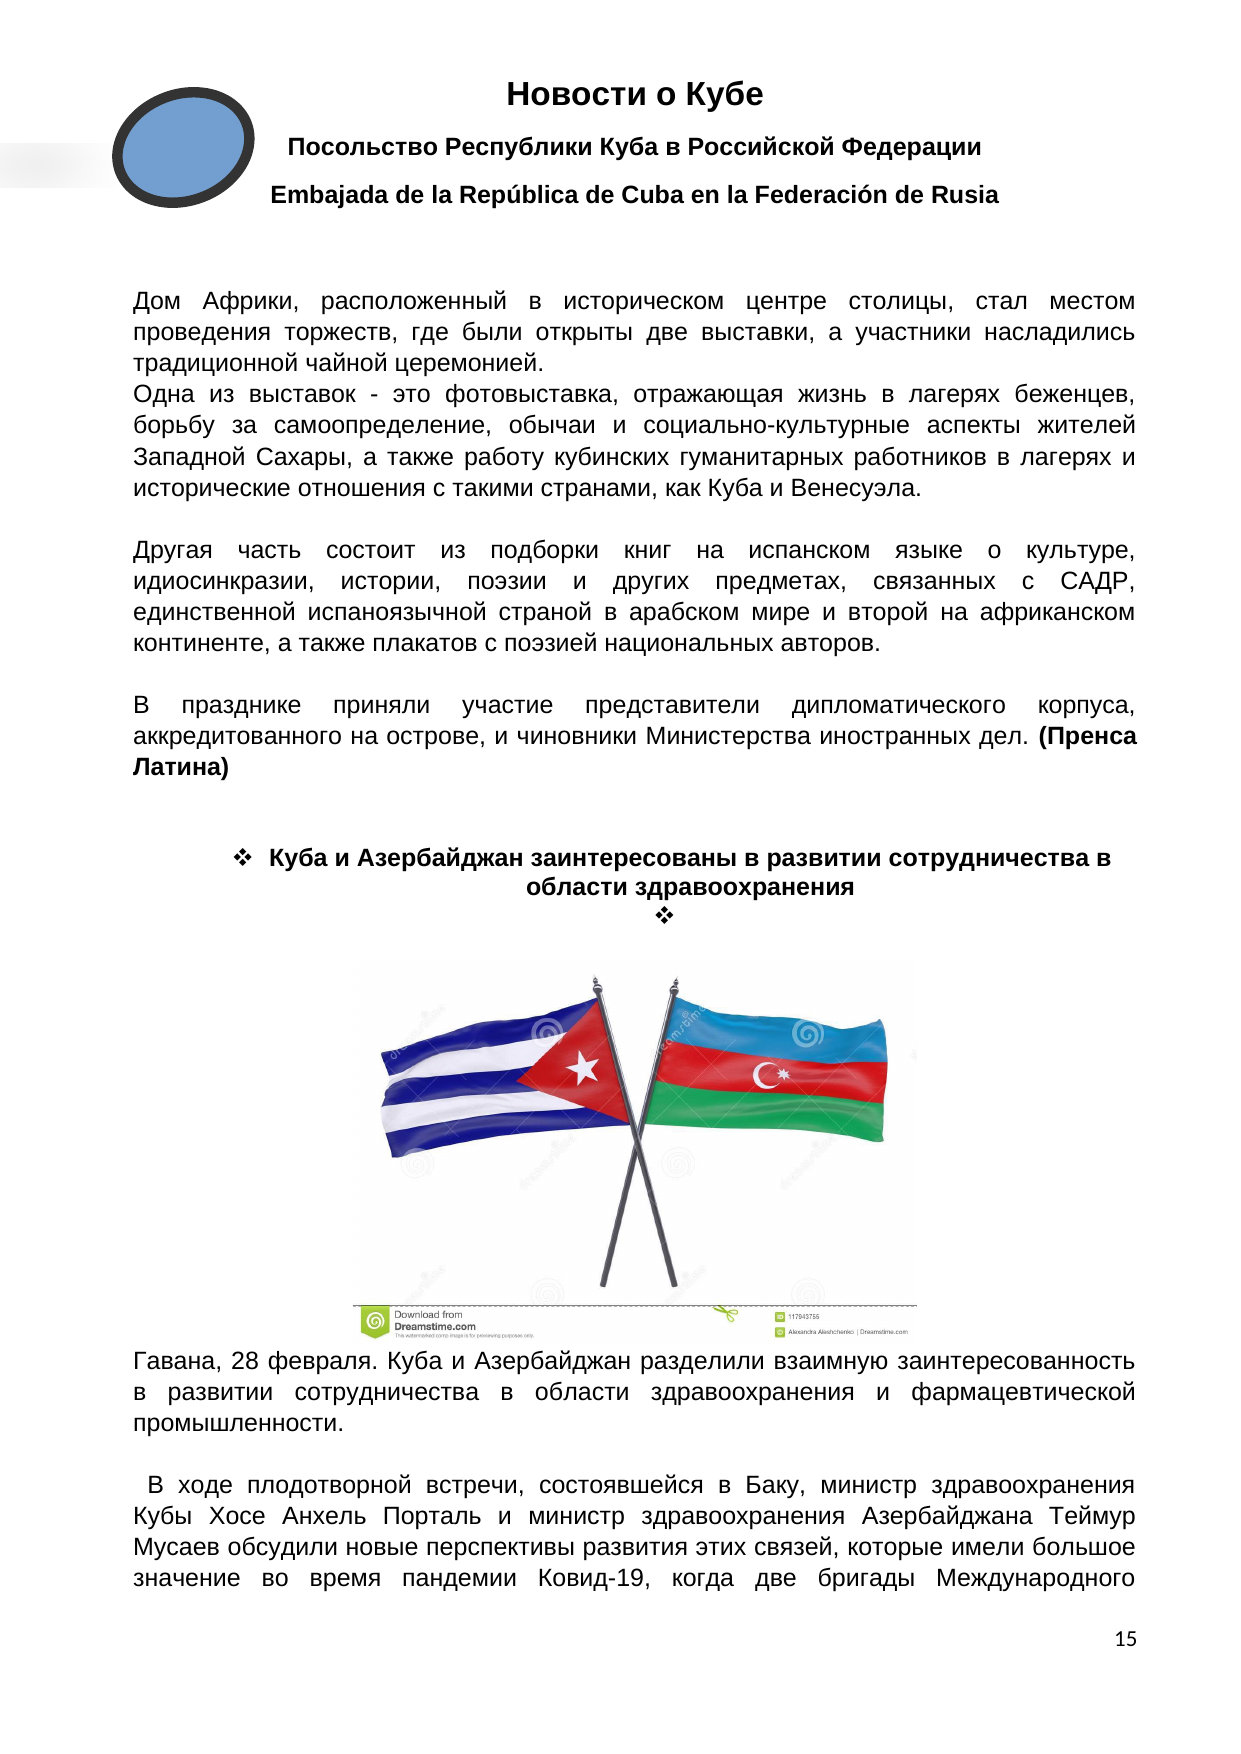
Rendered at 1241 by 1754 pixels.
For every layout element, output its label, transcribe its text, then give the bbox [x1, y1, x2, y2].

text Другая часть состоит из подборки книг на испанском языке о культуре, идиосинкразии, истории, поэзии и других предметах, связанных с САДР, единственной испаноязычной страной в арабском мире и второй на африканском континенте, а также плакатов с поэзией национальных авторов. [133, 535, 1137, 657]
text Дом Африки, расположенный в историческом центре столицы, стал местом проведения торжеств, где были открыты две выставки, а участники насладились традиционной чайной церемонией. [133, 286, 1137, 377]
subtitle Куба и Азербайджан заинтересованы в развитии сотрудничества в области здравоохранения [207, 843, 1137, 901]
text Гавана, 28 февраля. Куба и Азербайджан разделили взаимную заинтересованность в развитии сотрудничества в области здравоохранения и фармацевтической промышленности. [133, 1346, 1137, 1437]
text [133, 1470, 1137, 1592]
text В празднике приняли участие представители дипломатического корпуса, аккредитованного на острове, и чиновники Министерства иностранных дел. (Пренса Латина) [133, 690, 1137, 781]
picture [352, 958, 917, 1344]
text Одна из выставок - это фотовыставка, отражающая жизнь в лагерях беженцев, борьбу за самоопределение, обычаи и социально-культурные аспекты жителей Западной Сахары, а также работу кубинских гуманитарных работников в лагерях и исторические отношения с такими странами, как Куба и Венесуэла. [133, 379, 1137, 501]
